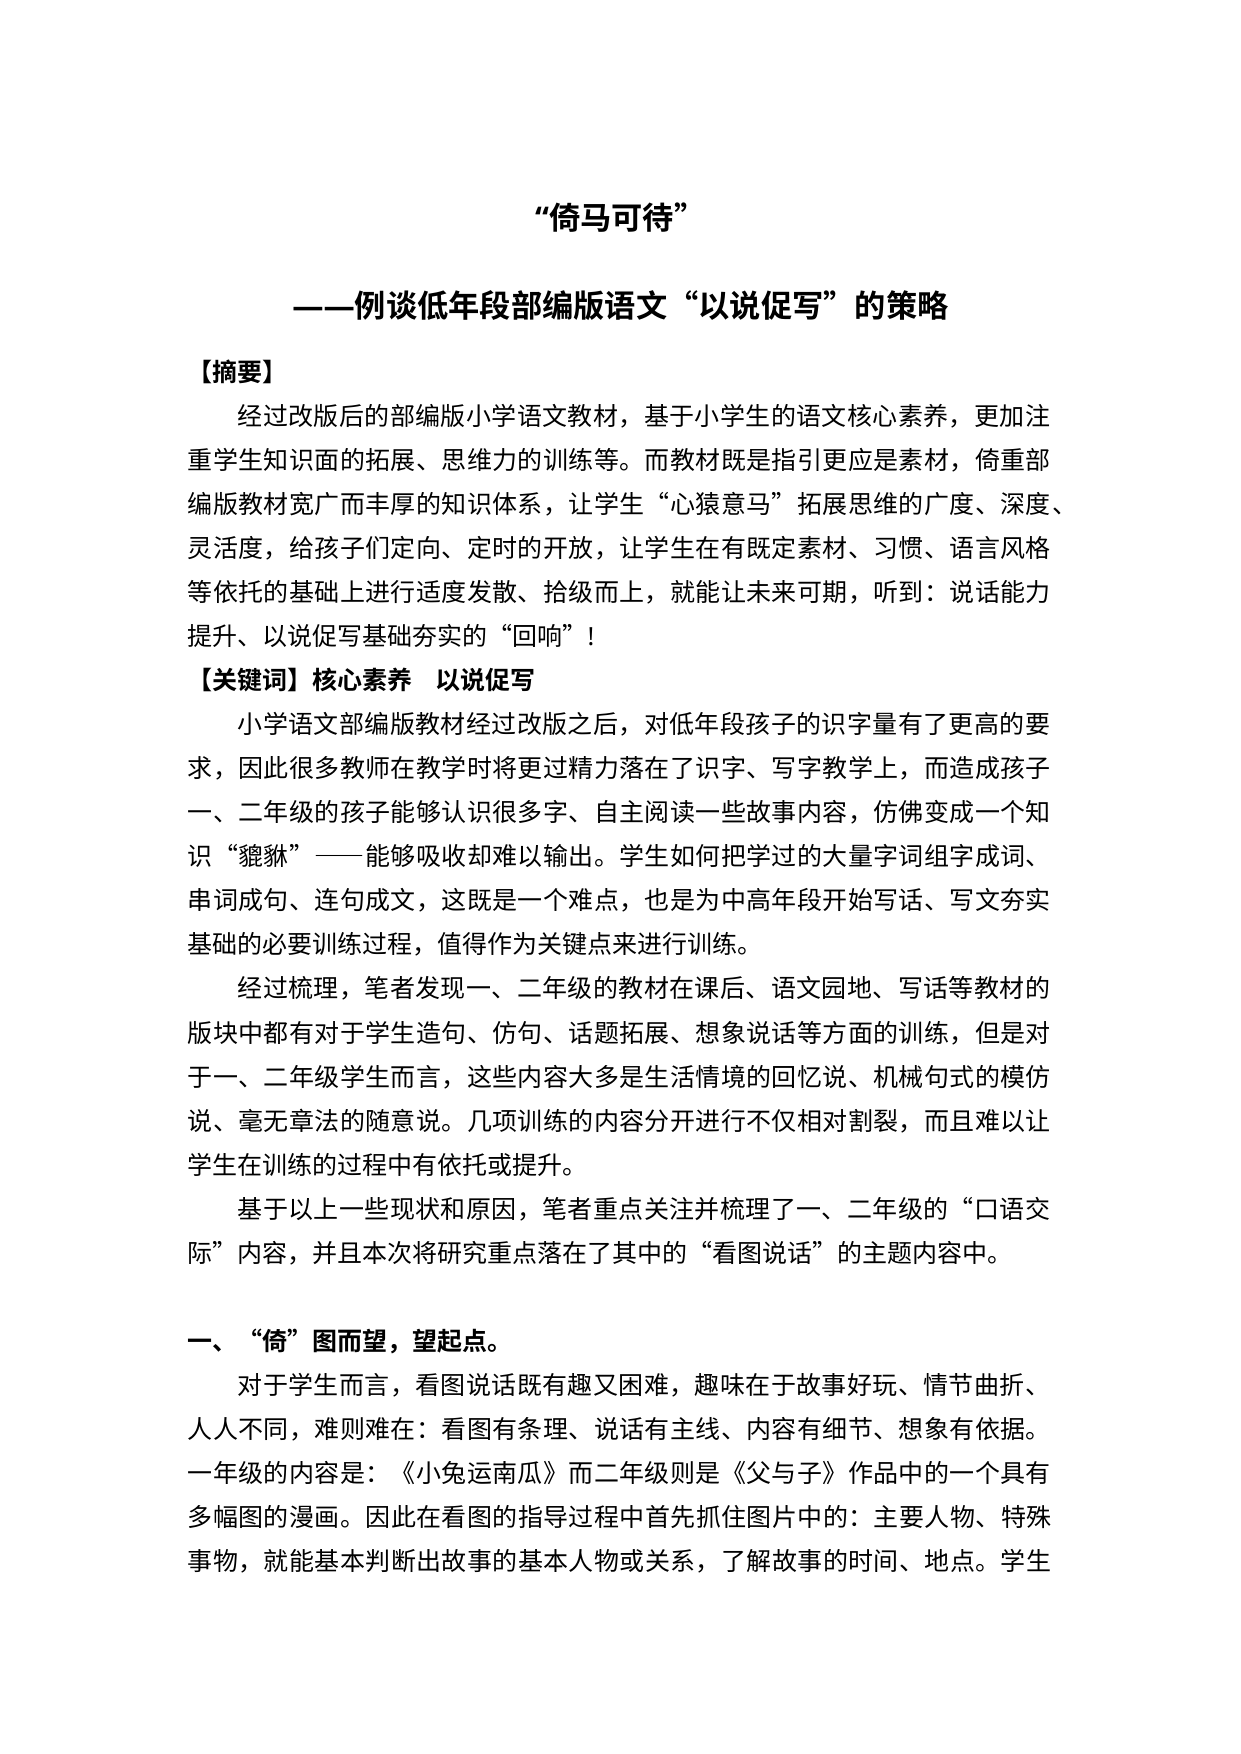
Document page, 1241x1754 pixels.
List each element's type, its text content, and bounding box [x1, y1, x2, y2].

text ——例谈低年段部编版语文“以说促写”的策略 [187, 260, 1053, 348]
text 小学语文部编版教材经过改版之后，对低年段孩子的识字量有了更高的要求，因此很多教师在教学时将更过精力落在了识字、写字教学上，而造成孩子一、二年级的孩子能够认识很多字、自主阅读一些故事内容，仿佛变成一个知识“貔貅”——能够吸收却难以输出。学生如何把学过的大量字词组字成词、串词成句、连句成文，这既是一个难点，也是为中高年段开始写话、写文夯实基础的必要训练过程，值得作为关键点来进行训练。 [187, 701, 1053, 965]
text 基于以上一些现状和原因，笔者重点关注并梳理了一、二年级的“口语交际”内容，并且本次将研究重点落在了其中的“看图说话”的主题内容中。 [187, 1185, 1053, 1273]
text 经过梳理，笔者发现一、二年级的教材在课后、语文园地、写话等教材的版块中都有对于学生造句、仿句、话题拓展、想象说话等方面的训练，但是对于一、二年级学生而言，这些内容大多是生活情境的回忆说、机械句式的模仿说、毫无章法的随意说。几项训练的内容分开进行不仅相对割裂，而且难以让学生在训练的过程中有依托或提升。 [187, 965, 1053, 1185]
text 一、“倚”图而望，望起点。 [187, 1318, 1053, 1362]
text 【关键词】核心素养 以说促写 [187, 657, 1053, 701]
text 【摘要】 [187, 348, 1053, 392]
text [187, 1362, 1053, 1582]
text “倚马可待” [187, 172, 1053, 260]
text 经过改版后的部编版小学语文教材，基于小学生的语文核心素养，更加注重学生知识面的拓展、思维力的训练等。而教材既是指引更应是素材，倚重部编版教材宽广而丰厚的知识体系，让学生“心猿意马”拓展思维的广度、深度、灵活度，给孩子们定向、定时的开放，让学生在有既定素材、习惯、语言风格等依托的基础上进行适度发散、拾级而上，就能让未来可期，听到：说话能力提升、以说促写基础夯实的“回响”! [187, 392, 1053, 657]
